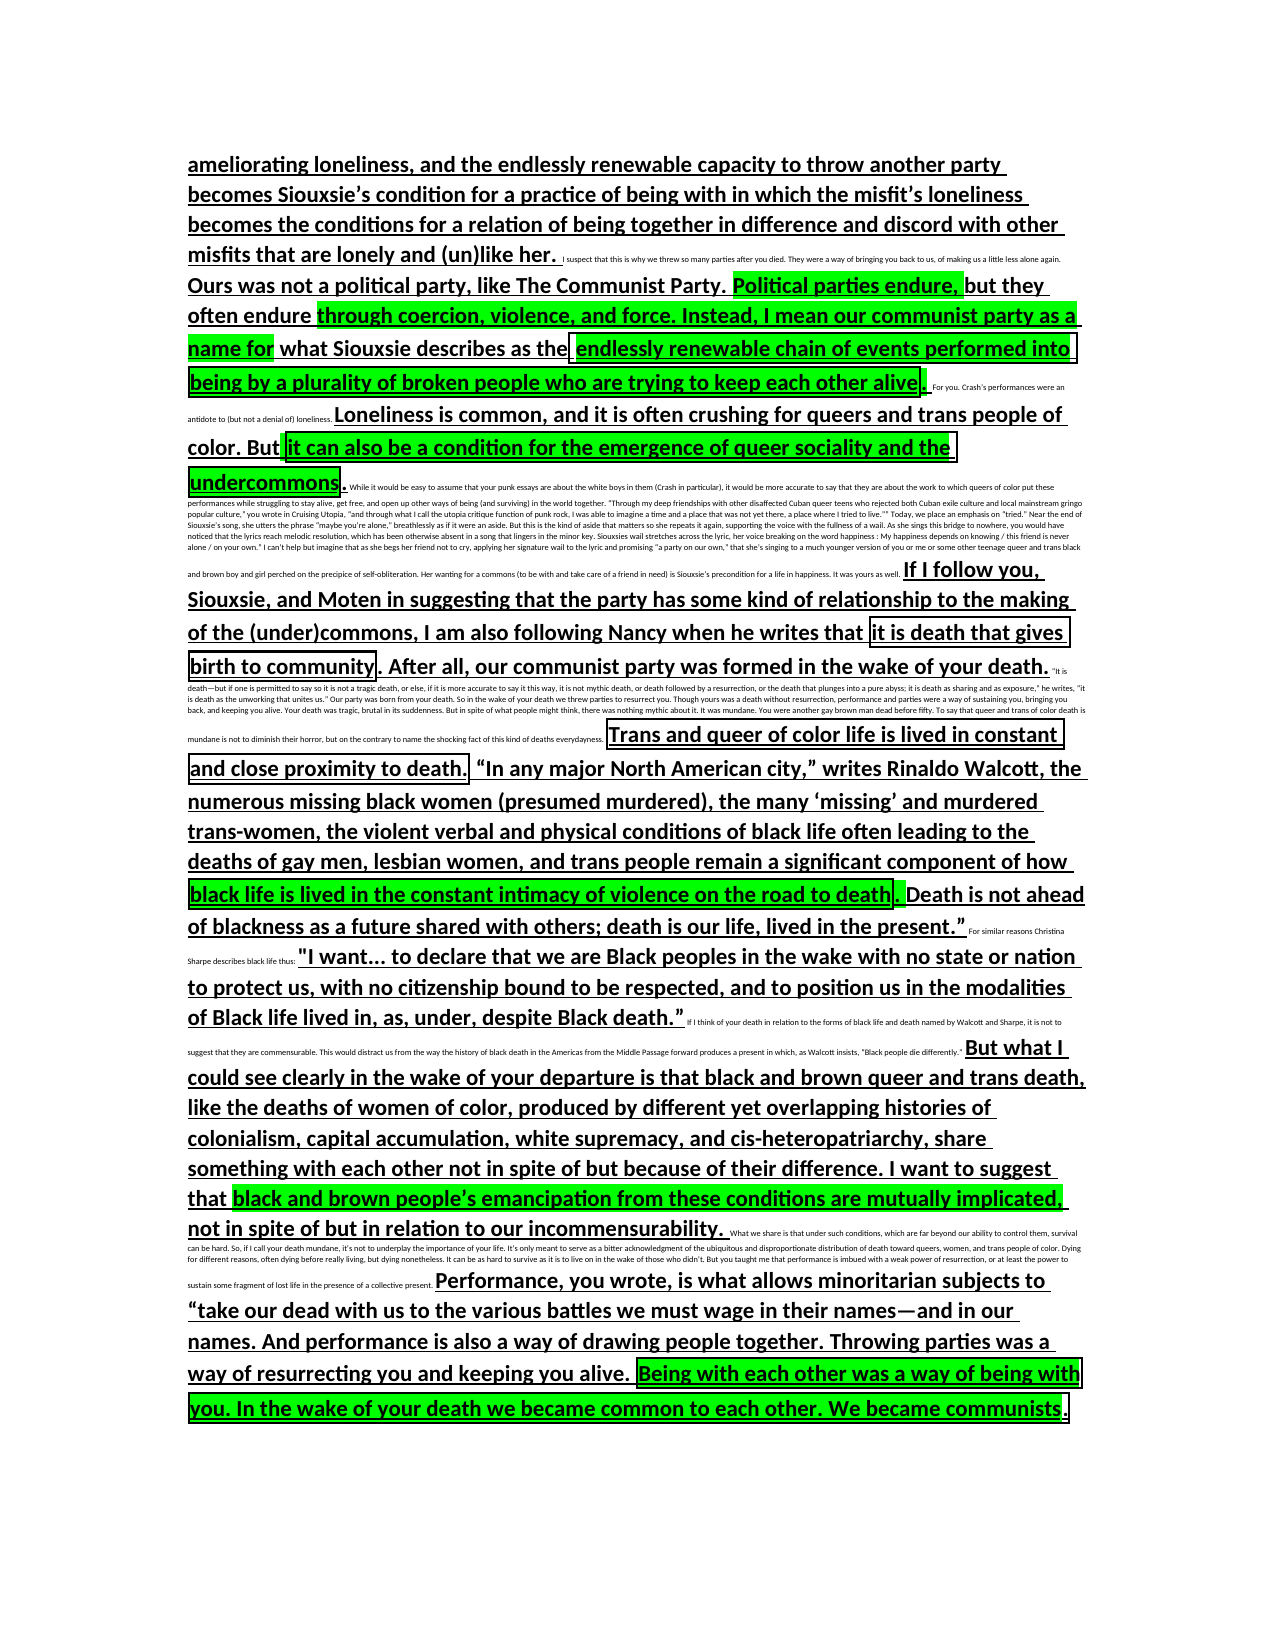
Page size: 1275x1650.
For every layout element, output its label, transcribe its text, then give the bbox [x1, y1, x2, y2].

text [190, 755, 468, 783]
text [187, 150, 1087, 779]
